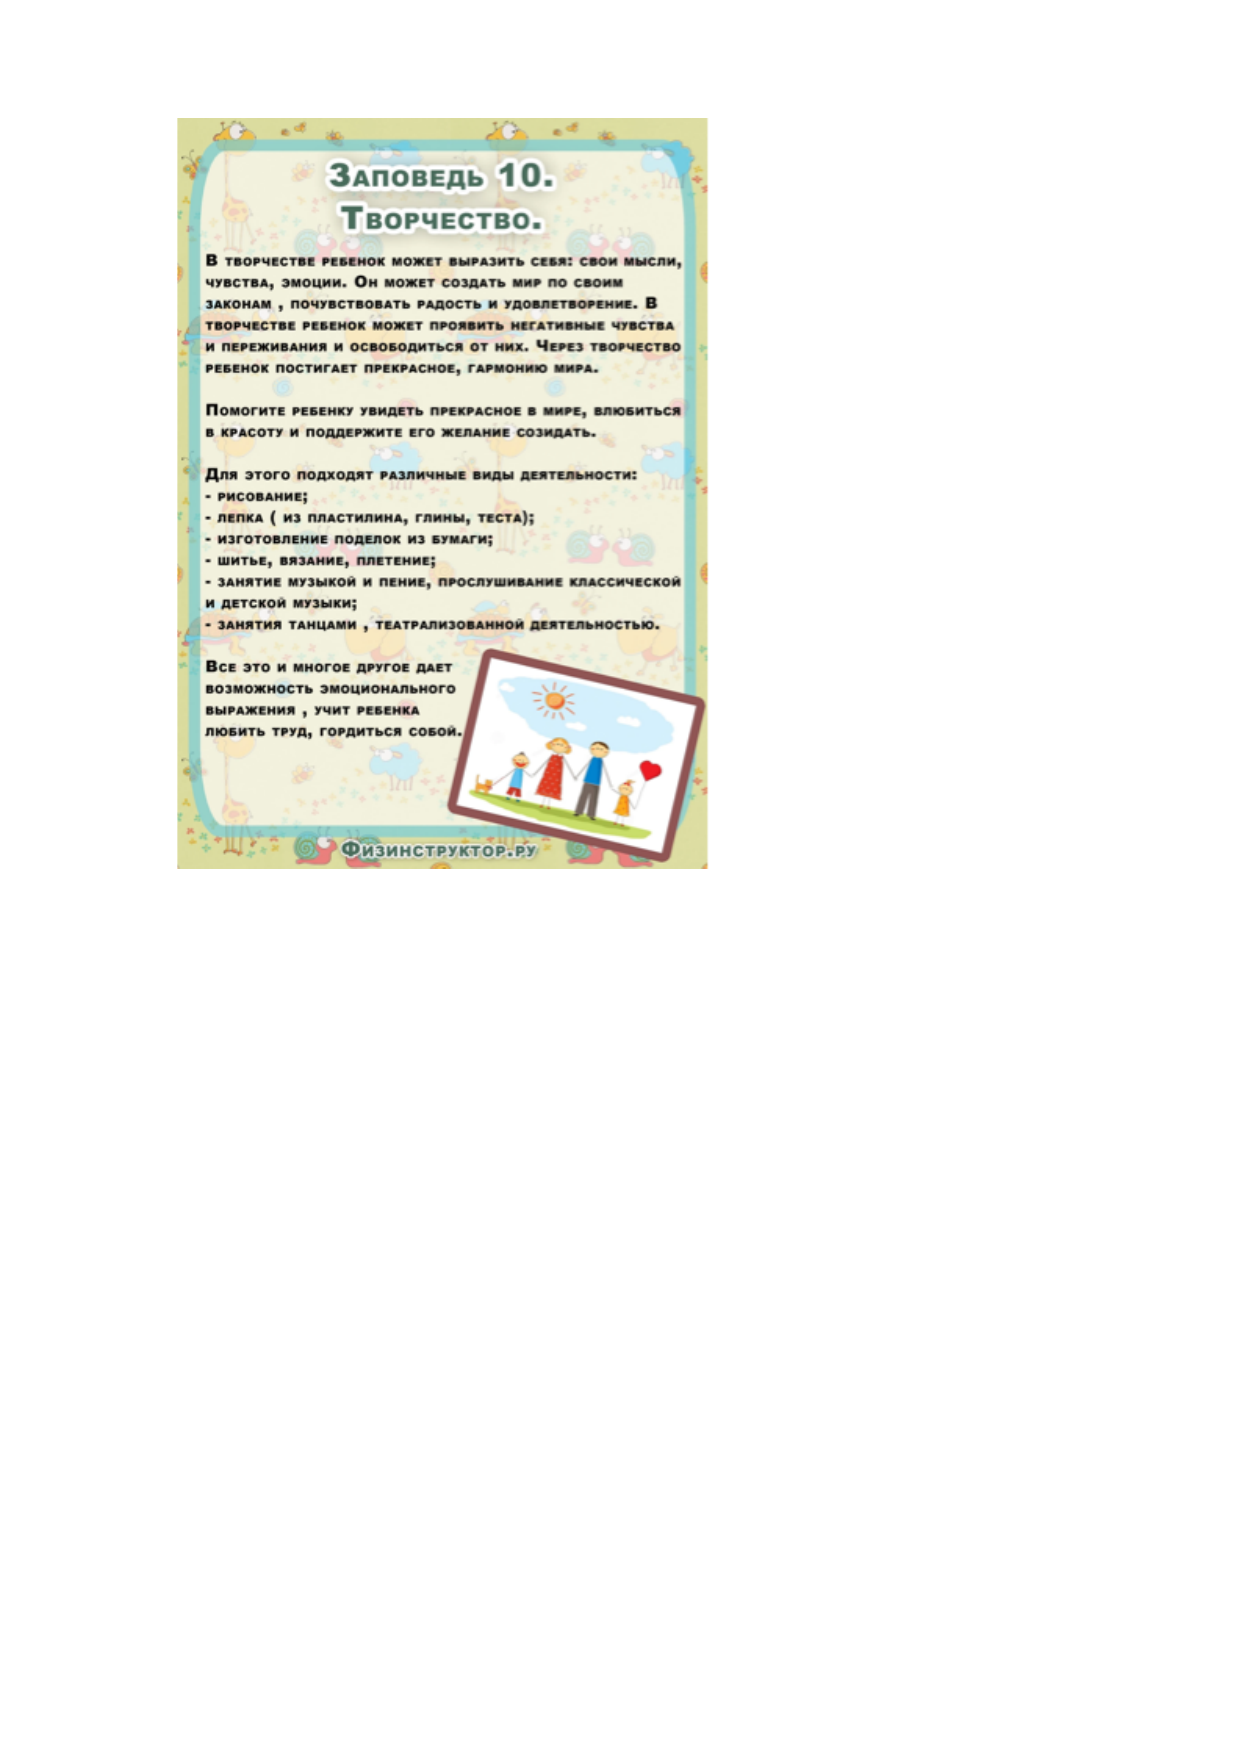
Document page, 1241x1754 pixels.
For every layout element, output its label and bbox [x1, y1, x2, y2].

picture [177, 118, 709, 869]
